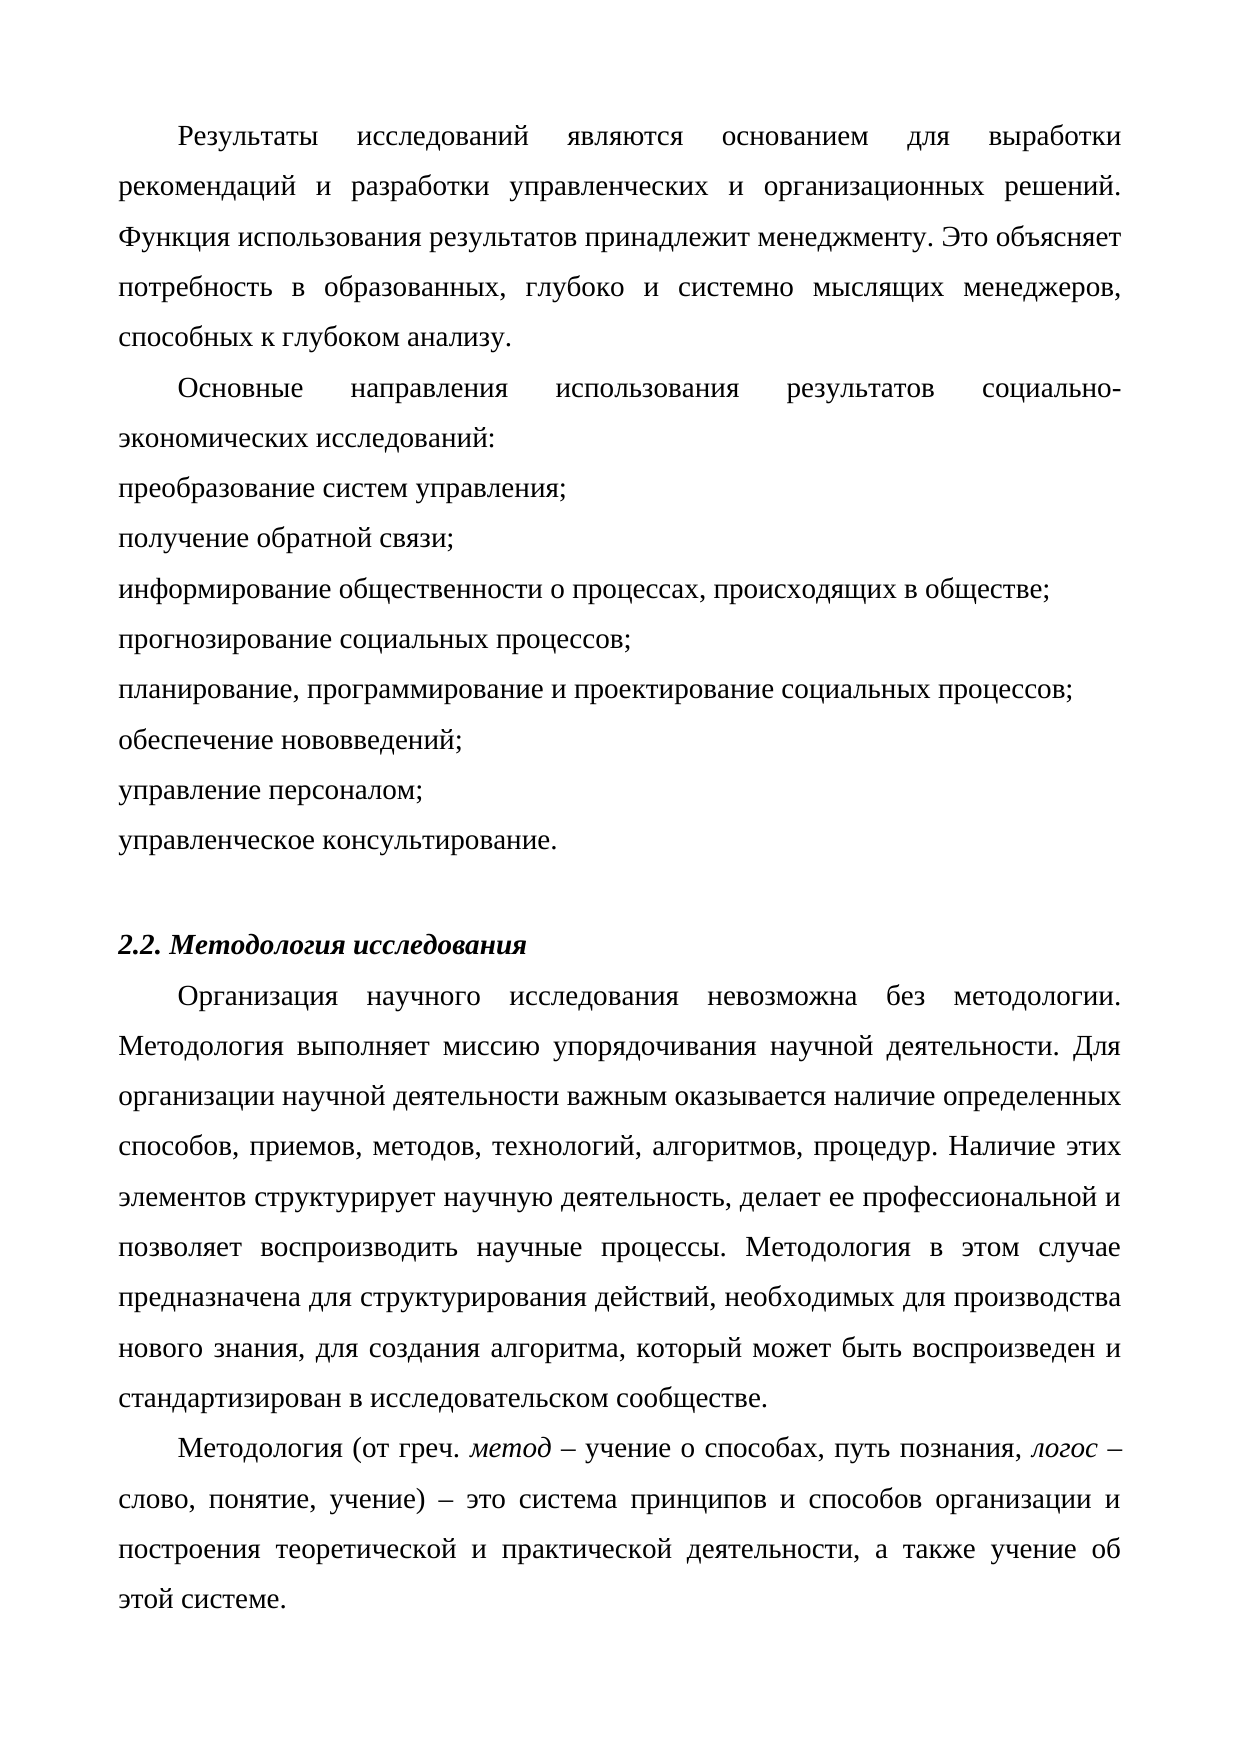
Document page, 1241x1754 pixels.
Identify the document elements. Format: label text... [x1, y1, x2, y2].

text получение обратной связи; [118, 521, 1122, 554]
text прогнозирование социальных процессов; [118, 621, 1122, 655]
text планирование, программирование и проектирование социальных процессов; [118, 672, 1122, 705]
text информирование общественности о процессах, происходящих в обществе; [118, 571, 1122, 604]
text преобразование систем управления; [118, 470, 1122, 504]
text обеспечение нововведений; [118, 722, 1122, 755]
text управление персоналом; [118, 772, 1122, 806]
subtitle 2.2. Методология исследования [118, 927, 1122, 961]
text Методология (от греч. метод – учение о способах, путь познания, логос – слово, понятие, учение) – это система принципов и способов организации и построения теоретической и практической деятельности, а также учение об этой системе. [118, 1430, 1122, 1615]
text управленческое консультирование. [118, 822, 1122, 856]
text Организация научного исследования невозможна без методологии. Методология выполняет миссию упорядочивания научной деятельности. Для организации научной деятельности важным оказывается наличие определенных способов, приемов, методов, технологий, алгоритмов, процедур. Наличие этих элементов структурирует научную деятельность, делает ее профессиональной и позволяет воспроизводить научные процессы. Методология в этом случае предназначена для структурирования действий, необходимых для производства нового знания, для создания алгоритма, который может быть воспроизведен и стандартизирован в исследовательском сообществе. [118, 978, 1122, 1414]
text Результаты исследований являются основанием для выработки рекомендаций и разработки управленческих и организационных решений. Функция использования результатов принадлежит менеджменту. Это объясняет потребность в образованных, глубоко и системно мыслящих менеджеров, способных к глубоком анализу. [118, 118, 1122, 353]
text Основные направления использования результатов социально-экономических исследований: [118, 370, 1122, 453]
